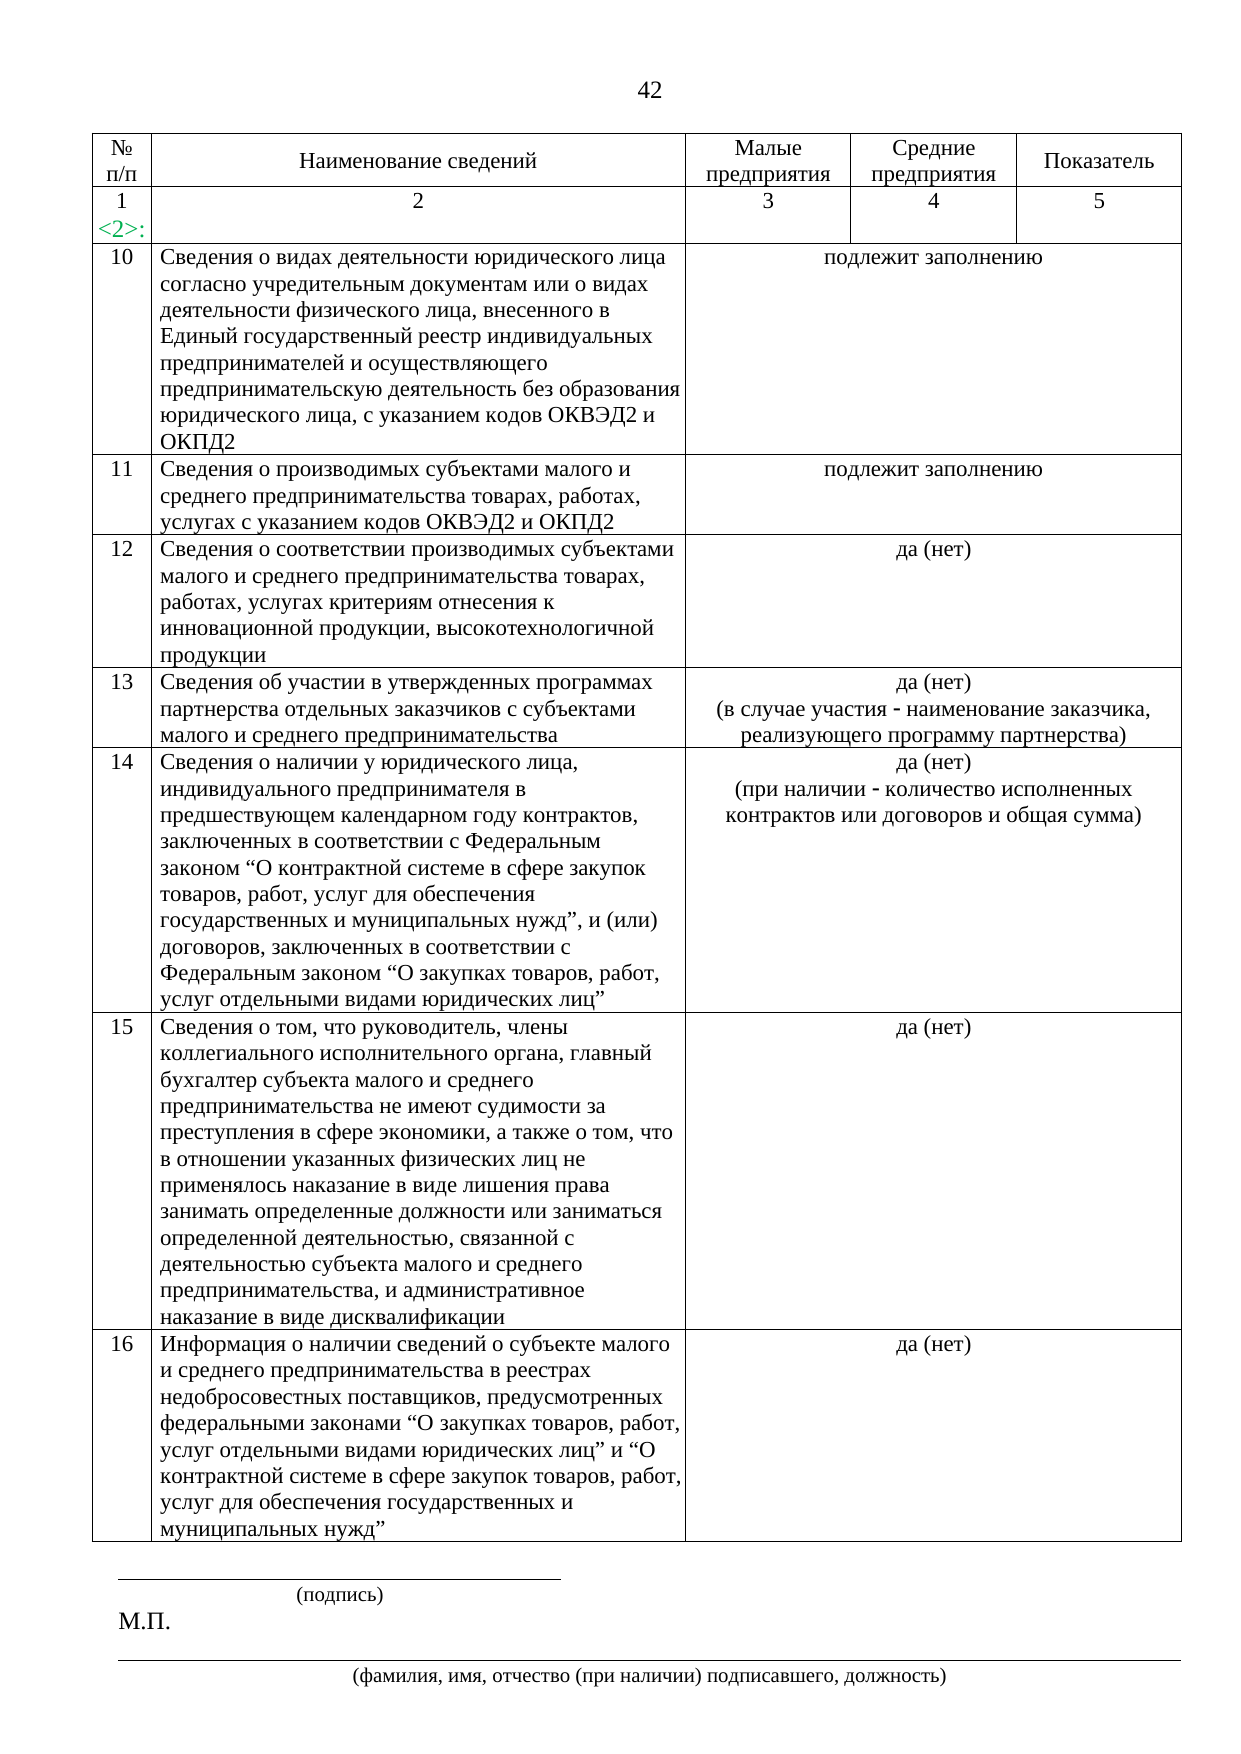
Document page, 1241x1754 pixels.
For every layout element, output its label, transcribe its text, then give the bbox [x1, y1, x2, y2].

table_cell 10 [93, 244, 151, 454]
text М.П. [118, 1606, 1181, 1635]
table_cell 3 [686, 187, 850, 242]
table_header Малые предприятия [686, 134, 850, 186]
table_cell 15 [93, 1013, 151, 1329]
table_cell 12 [93, 535, 151, 667]
table_cell да (нет) [686, 1013, 1181, 1329]
table_cell да (нет) [686, 1330, 1181, 1541]
table_cell 14 [93, 748, 151, 1012]
table_cell подлежит заполнению [686, 244, 1181, 454]
table_cell 4 [851, 187, 1016, 242]
table_cell Информация о наличии сведений о субъекте малого и среднего предпринимательства в реестрах недобросовестных поставщиков, предусмотренных федеральными законами “О закупках товаров, работ, услуг отдельными видами юридических лиц” и “О контрактной системе в сфере закупок товаров, работ, услуг для обеспечения государственных и муниципальных нужд” [152, 1330, 685, 1541]
table_header Наименование сведений [152, 134, 685, 186]
table_cell 5 [1017, 187, 1181, 242]
table_cell Сведения о соответствии производимых субъектами малого и среднего предпринимательства товарах, работах, услугах критериям отнесения к инновационной продукции, высокотехнологичной продукции [152, 535, 685, 667]
table_cell Сведения о видах деятельности юридического лица согласно учредительным документам или о видах деятельности физического лица, внесенного в Единый государственный реестр индивидуальных предпринимателей и осуществляющего предпринимательскую деятельность без образования юридического лица, с указанием кодов ОКВЭД2 и ОКПД2 [152, 244, 685, 454]
table_header Средние предприятия [851, 134, 1016, 186]
table_cell Сведения о наличии у юридического лица, индивидуального предпринимателя в предшествующем календарном году контрактов, заключенных в соответствии с Федеральным законом “О контрактной системе в сфере закупок товаров, работ, услуг для обеспечения государственных и муниципальных нужд”, и (или) договоров, заключенных в соответствии с Федеральным законом “О закупках товаров, работ, услуг отдельными видами юридических лиц” [152, 748, 685, 1012]
table_header Показатель [1017, 134, 1181, 186]
text (подпись) [118, 1580, 561, 1606]
table_cell 11 [93, 455, 151, 534]
table_cell 13 [93, 668, 151, 747]
table_header № п/п [93, 134, 151, 186]
table_cell подлежит заполнению [686, 455, 1181, 534]
table_cell 16 [93, 1330, 151, 1541]
text (фамилия, имя, отчество (при наличии) подписавшего, должность) [118, 1661, 1181, 1687]
table_cell 1 <2>: [93, 187, 151, 242]
table_cell да (нет) (в случае участия наименование заказчика, реализующего программу партнерства) [686, 668, 1181, 747]
table_cell 2 [152, 187, 685, 242]
table_cell Сведения о том, что руководитель, члены коллегиального исполнительного органа, главный бухгалтер субъекта малого и среднего предпринимательства не имеют судимости за преступления в сфере экономики, а также о том, что в отношении указанных физических лиц не применялось наказание в виде лишения права занимать определенные должности или заниматься определенной деятельностью, связанной с деятельностью субъекта малого и среднего предпринимательства, и административное наказание в виде дисквалификации [152, 1013, 685, 1329]
table_cell да (нет) (при наличии количество исполненных контрактов или договоров и общая сумма) [686, 748, 1181, 1012]
table_cell Сведения о производимых субъектами малого и среднего предпринимательства товарах, работах, услугах с указанием кодов ОКВЭД2 и ОКПД2 [152, 455, 685, 534]
table_cell Сведения об участии в утвержденных программах партнерства отдельных заказчиков с субъектами малого и среднего предпринимательства [152, 668, 685, 747]
table_cell да (нет) [686, 535, 1181, 667]
